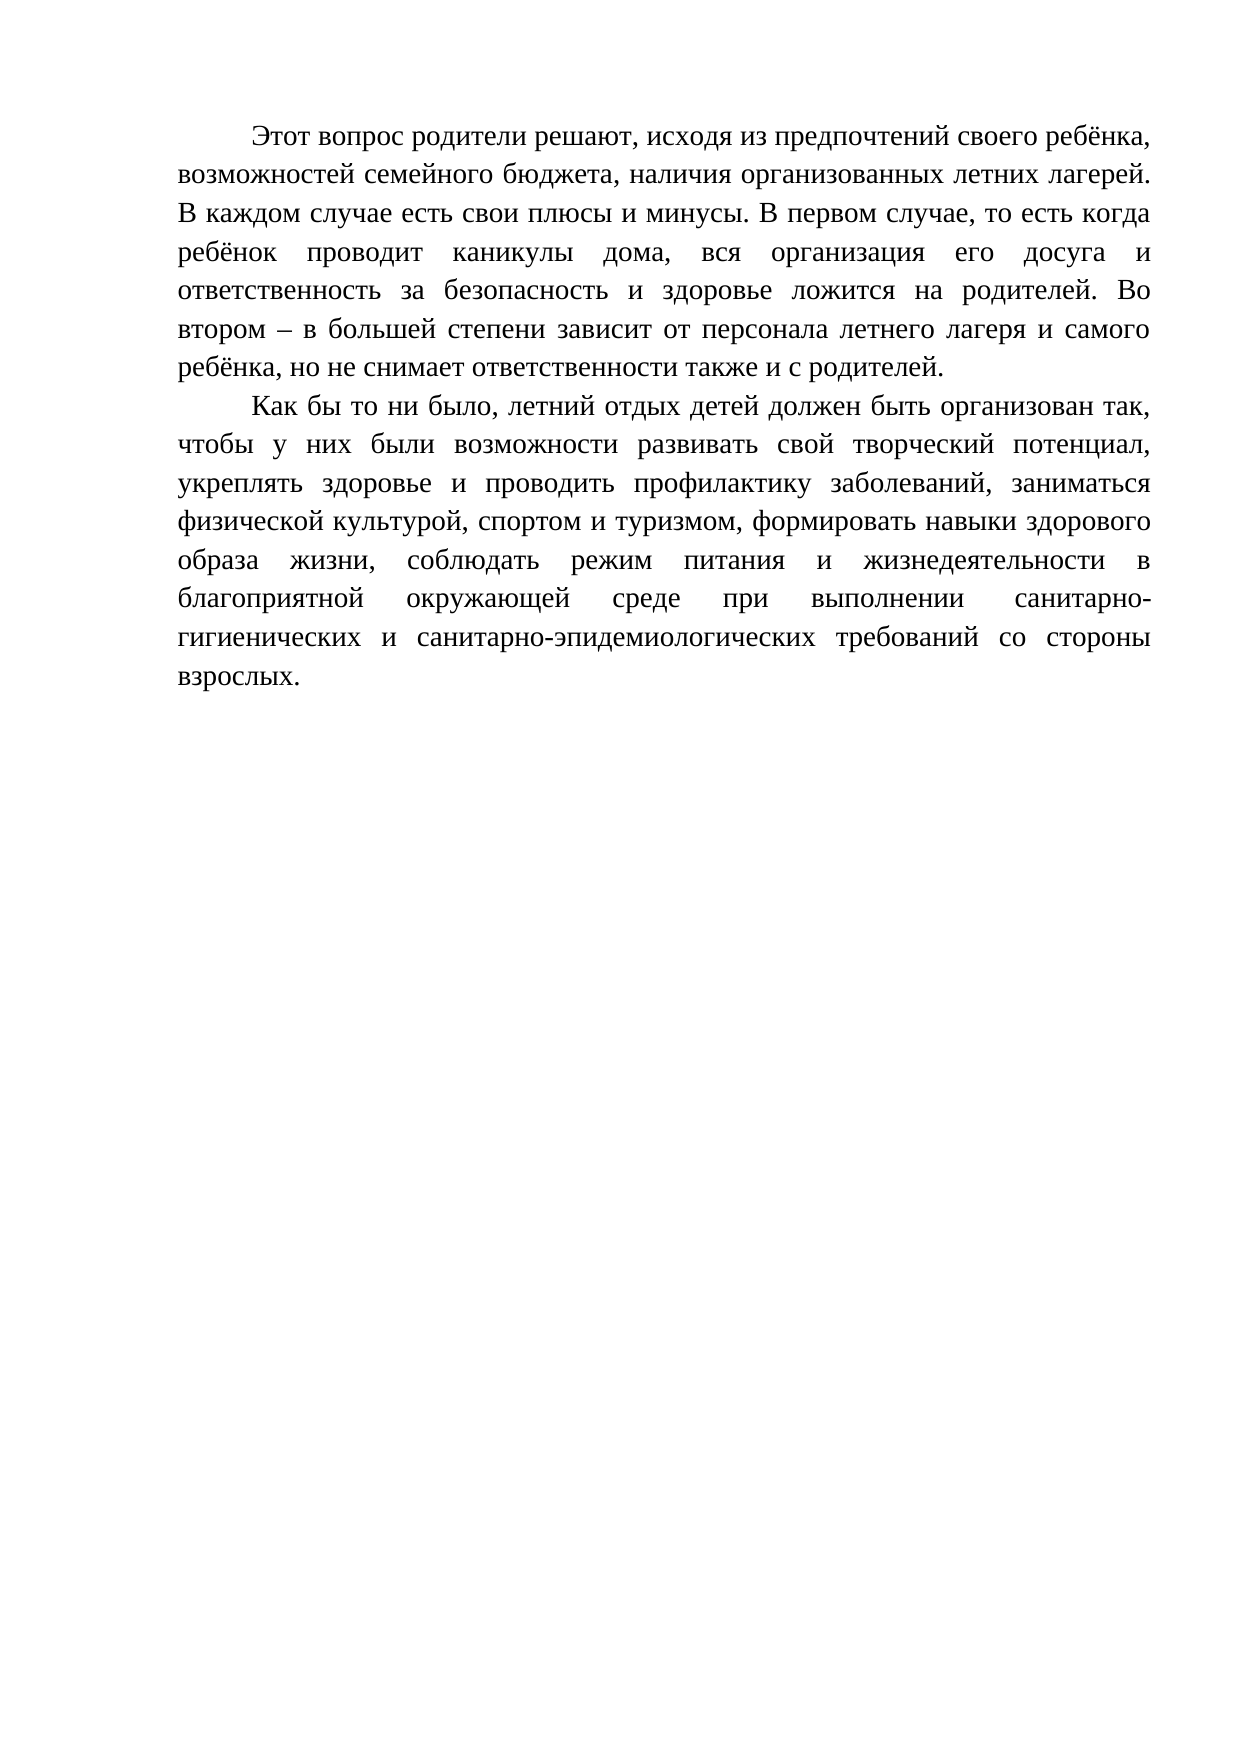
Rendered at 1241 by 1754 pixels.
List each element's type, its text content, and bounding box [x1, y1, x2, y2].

text Этот вопрос родители решают, исходя из предпочтений своего ребёнка, возможностей семейного бюджета, наличия организованных летних лагерей. В каждом случае есть свои плюсы и минусы. В первом случае, то есть когда ребёнок проводит каникулы дома, вся организация его досуга и ответственность за безопасность и здоровье ложится на родителей. Во втором – в большей степени зависит от персонала летнего лагеря и самого ребёнка, но не снимает ответственности также и с родителей. [177, 118, 1152, 383]
text Как бы то ни было, летний отдых детей должен быть организован так, чтобы у них были возможности развивать свой творческий потенциал, укреплять здоровье и проводить профилактику заболеваний, заниматься физической культурой, спортом и туризмом, формировать навыки здорового образа жизни, соблюдать режим питания и жизнедеятельности в благоприятной окружающей среде при выполнении санитарно-гигиенических и санитарно-эпидемиологических требований со стороны взрослых. [177, 388, 1152, 691]
